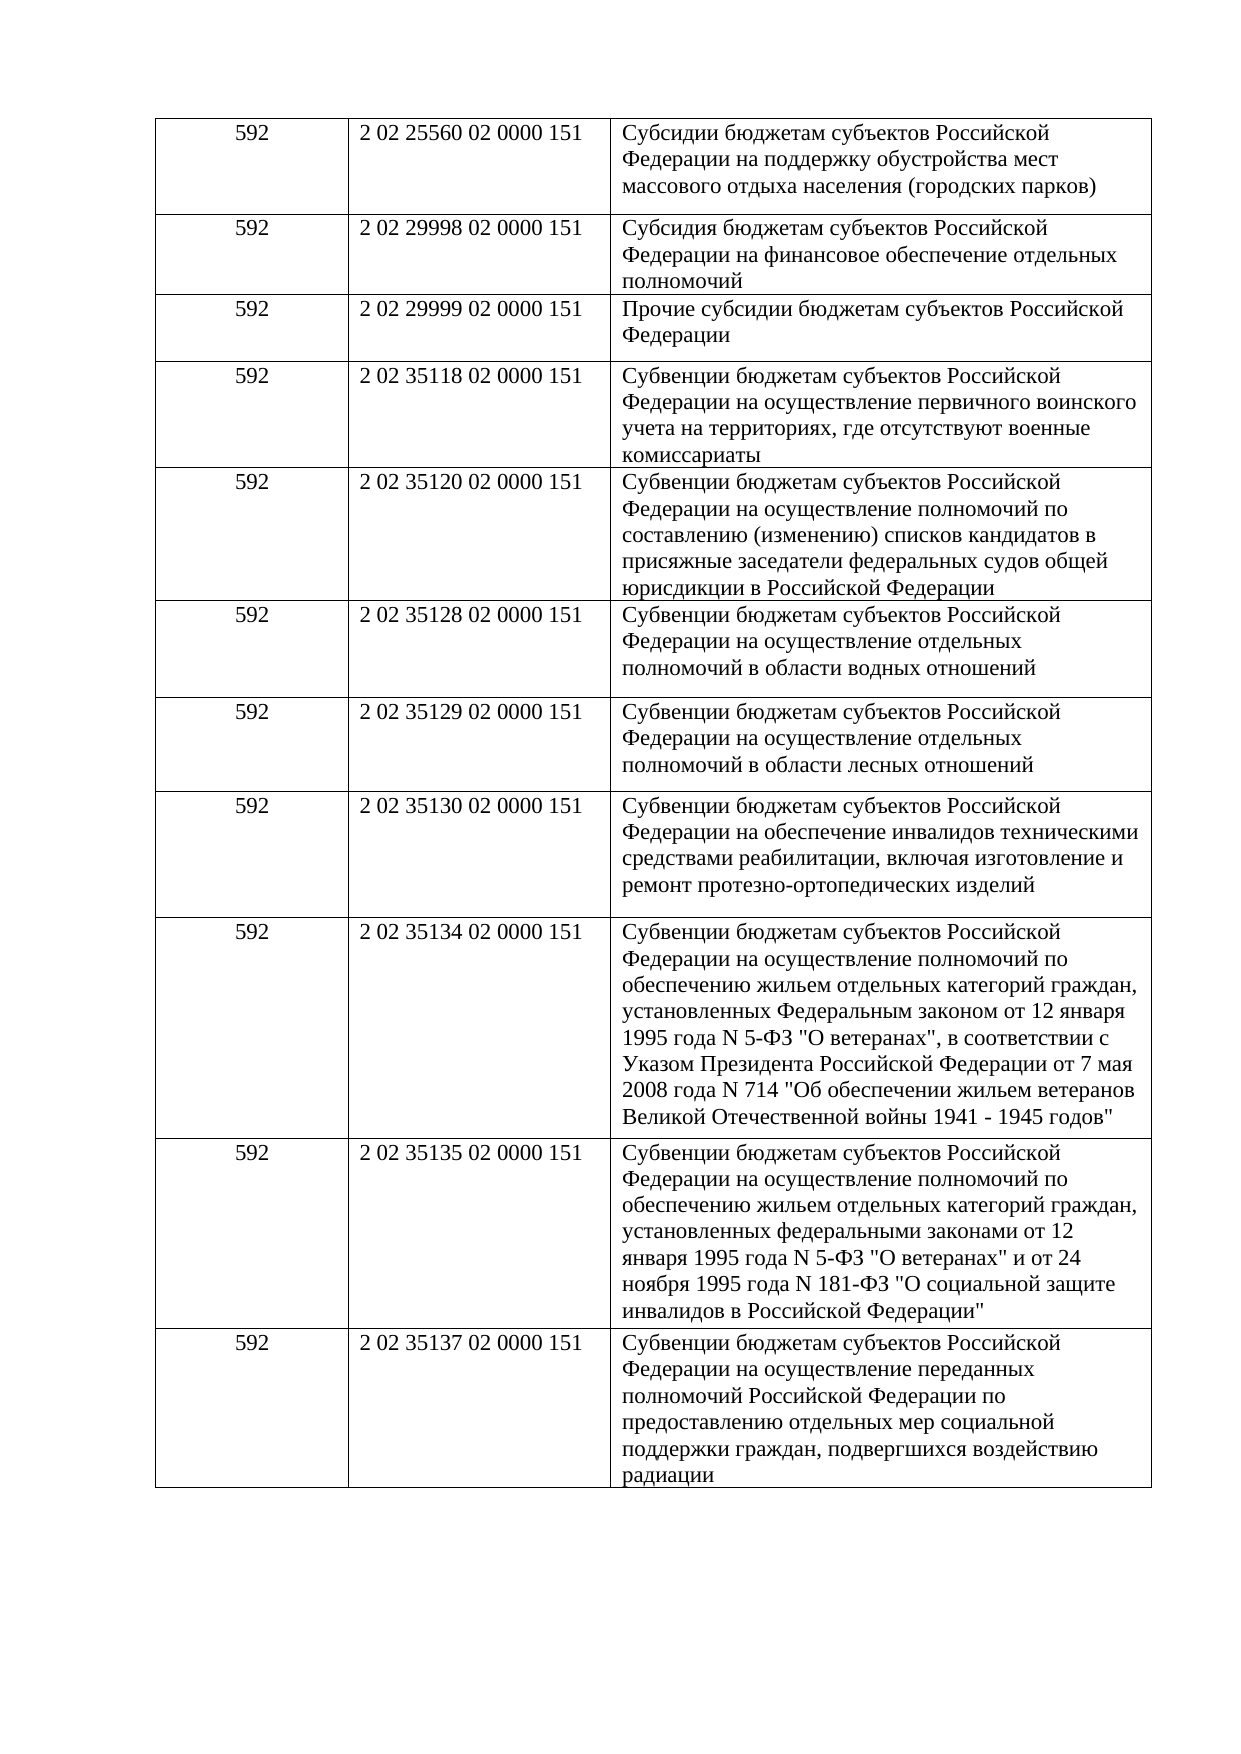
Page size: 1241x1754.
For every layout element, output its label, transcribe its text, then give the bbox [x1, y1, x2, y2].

table_cell 592 [156, 362, 348, 467]
table_cell 592 [156, 1139, 348, 1328]
table_cell 2 02 35135 02 0000 151 [349, 1139, 610, 1328]
table_cell Субвенции бюджетам субъектов Российской Федерации на осуществление отдельных полномочий в области лесных отношений [611, 698, 1151, 791]
table_cell Субвенции бюджетам субъектов Российской Федерации на осуществление переданных полномочий Российской Федерации по предоставлению отдельных мер социальной поддержки граждан, подвергшихся воздействию радиации [611, 1329, 1151, 1487]
table_cell 592 [156, 918, 348, 1137]
table_cell 2 02 35137 02 0000 151 [349, 1329, 610, 1487]
table_cell Субвенции бюджетам субъектов Российской Федерации на осуществление первичного воинского учета на территориях, где отсутствуют военные комиссариаты [611, 362, 1151, 467]
table_cell 2 02 29999 02 0000 151 [349, 295, 610, 361]
table_cell 592 [156, 468, 348, 600]
table_cell 592 [156, 215, 348, 293]
table_cell 2 02 25560 02 0000 151 [349, 119, 610, 213]
table_cell 2 02 35118 02 0000 151 [349, 362, 610, 467]
table_cell 592 [156, 792, 348, 917]
table_cell 2 02 35134 02 0000 151 [349, 918, 610, 1137]
table_cell 2 02 35129 02 0000 151 [349, 698, 610, 791]
table_cell Прочие субсидии бюджетам субъектов Российской Федерации [611, 295, 1151, 361]
table_cell 2 02 29998 02 0000 151 [349, 215, 610, 293]
table_cell Субвенции бюджетам субъектов Российской Федерации на осуществление полномочий по обеспечению жильем отдельных категорий граждан, установленных Федеральным законом от 12 января 1995 года N 5-ФЗ "О ветеранах", в соответствии с Указом Президента Российской Федерации от 7 мая 2008 года N 714 "Об обеспечении жильем ветеранов Великой Отечественной войны 1941 - 1945 годов" [611, 918, 1151, 1137]
table_cell Субсидия бюджетам субъектов Российской Федерации на финансовое обеспечение отдельных полномочий [611, 215, 1151, 293]
table_cell 2 02 35120 02 0000 151 [349, 468, 610, 600]
table_cell Субвенции бюджетам субъектов Российской Федерации на осуществление отдельных полномочий в области водных отношений [611, 601, 1151, 697]
table_cell 592 [156, 601, 348, 697]
table_cell 592 [156, 295, 348, 361]
table_cell 2 02 35130 02 0000 151 [349, 792, 610, 917]
table_cell 592 [156, 698, 348, 791]
table_cell Субвенции бюджетам субъектов Российской Федерации на осуществление полномочий по обеспечению жильем отдельных категорий граждан, установленных федеральными законами от 12 января 1995 года N 5-ФЗ "О ветеранах" и от 24 ноября 1995 года N 181-ФЗ "О социальной защите инвалидов в Российской Федерации" [611, 1139, 1151, 1328]
table_cell Субсидии бюджетам субъектов Российской Федерации на поддержку обустройства мест массового отдыха населения (городских парков) [611, 119, 1151, 213]
table_cell Субвенции бюджетам субъектов Российской Федерации на осуществление полномочий по составлению (изменению) списков кандидатов в присяжные заседатели федеральных судов общей юрисдикции в Российской Федерации [611, 468, 1151, 600]
table_cell 592 [156, 1329, 348, 1487]
table_cell 592 [156, 119, 348, 213]
table_cell Субвенции бюджетам субъектов Российской Федерации на обеспечение инвалидов техническими средствами реабилитации, включая изготовление и ремонт протезно-ортопедических изделий [611, 792, 1151, 917]
table_cell 2 02 35128 02 0000 151 [349, 601, 610, 697]
